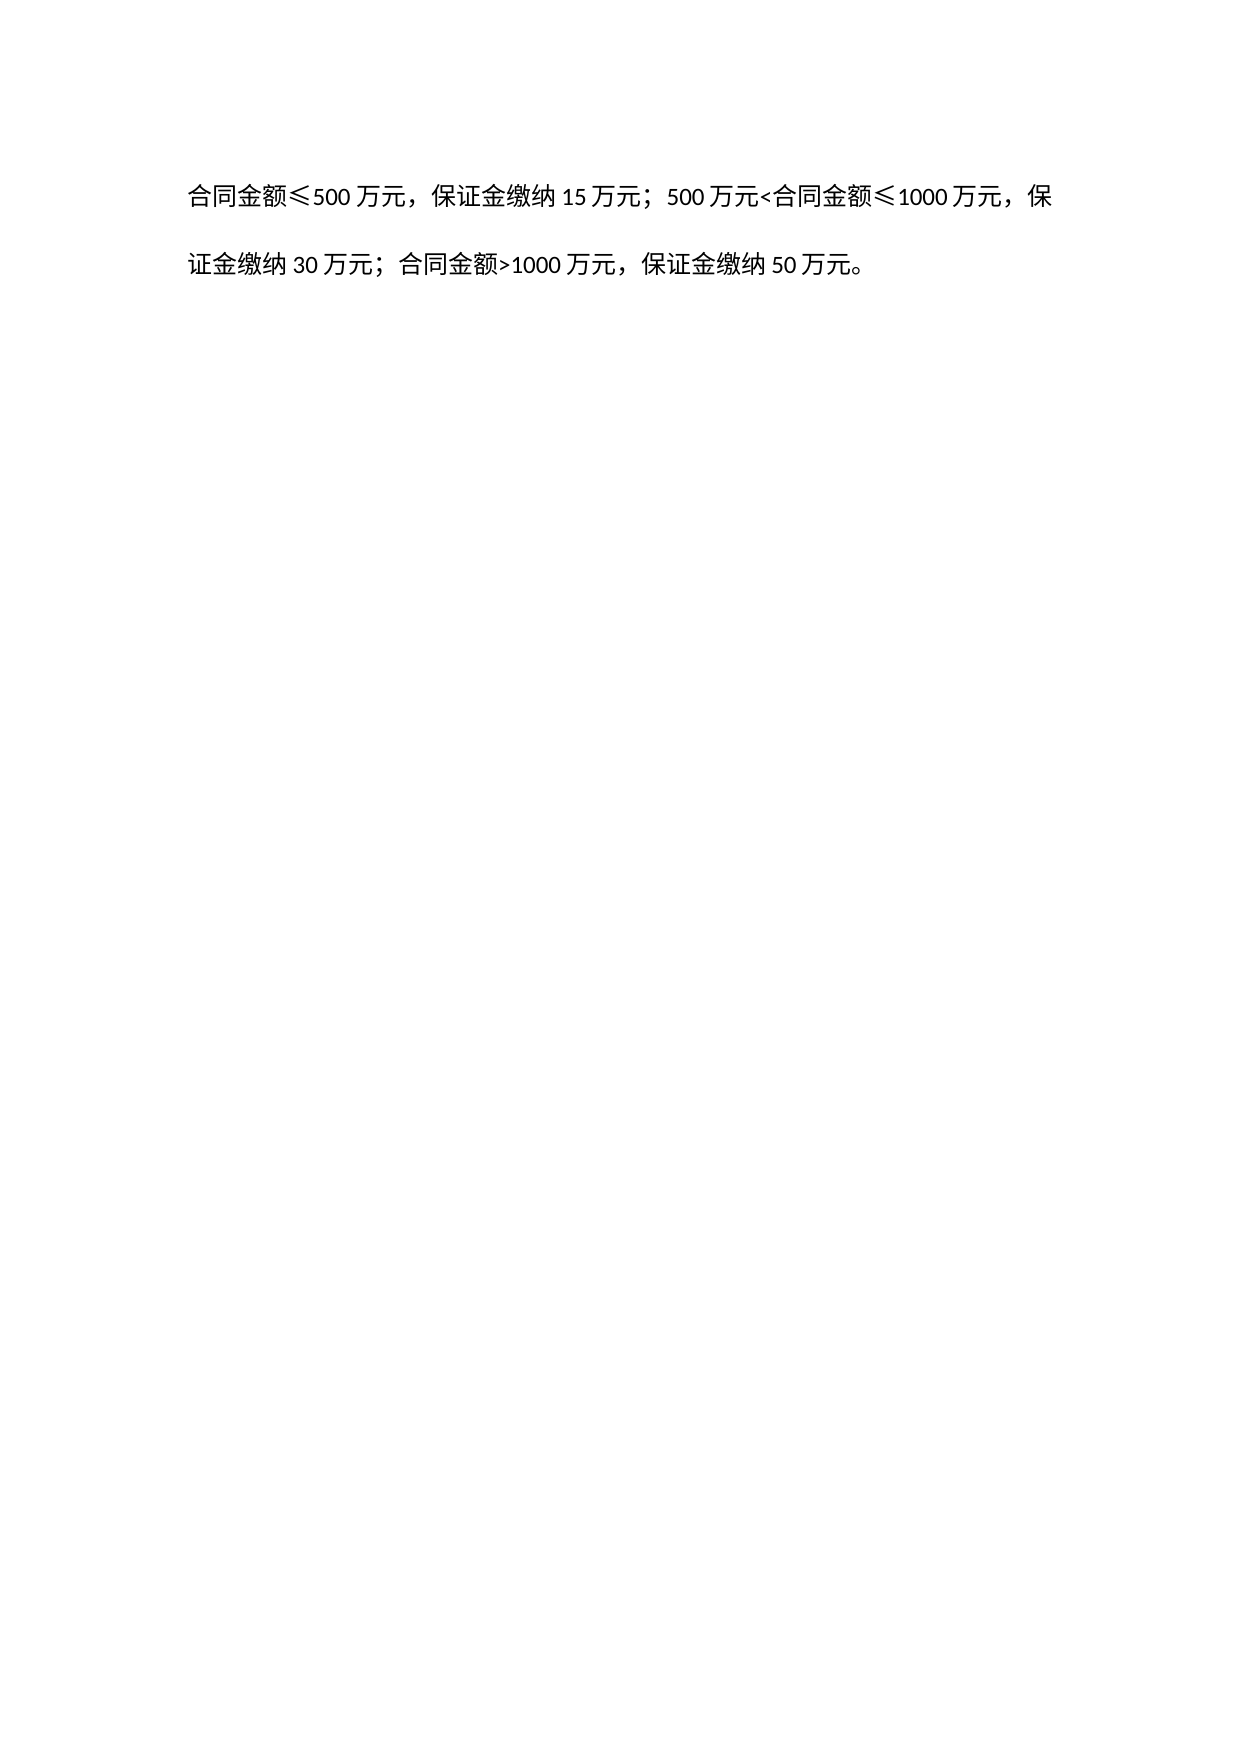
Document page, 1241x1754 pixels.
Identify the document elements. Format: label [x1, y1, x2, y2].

text [187, 162, 1053, 292]
